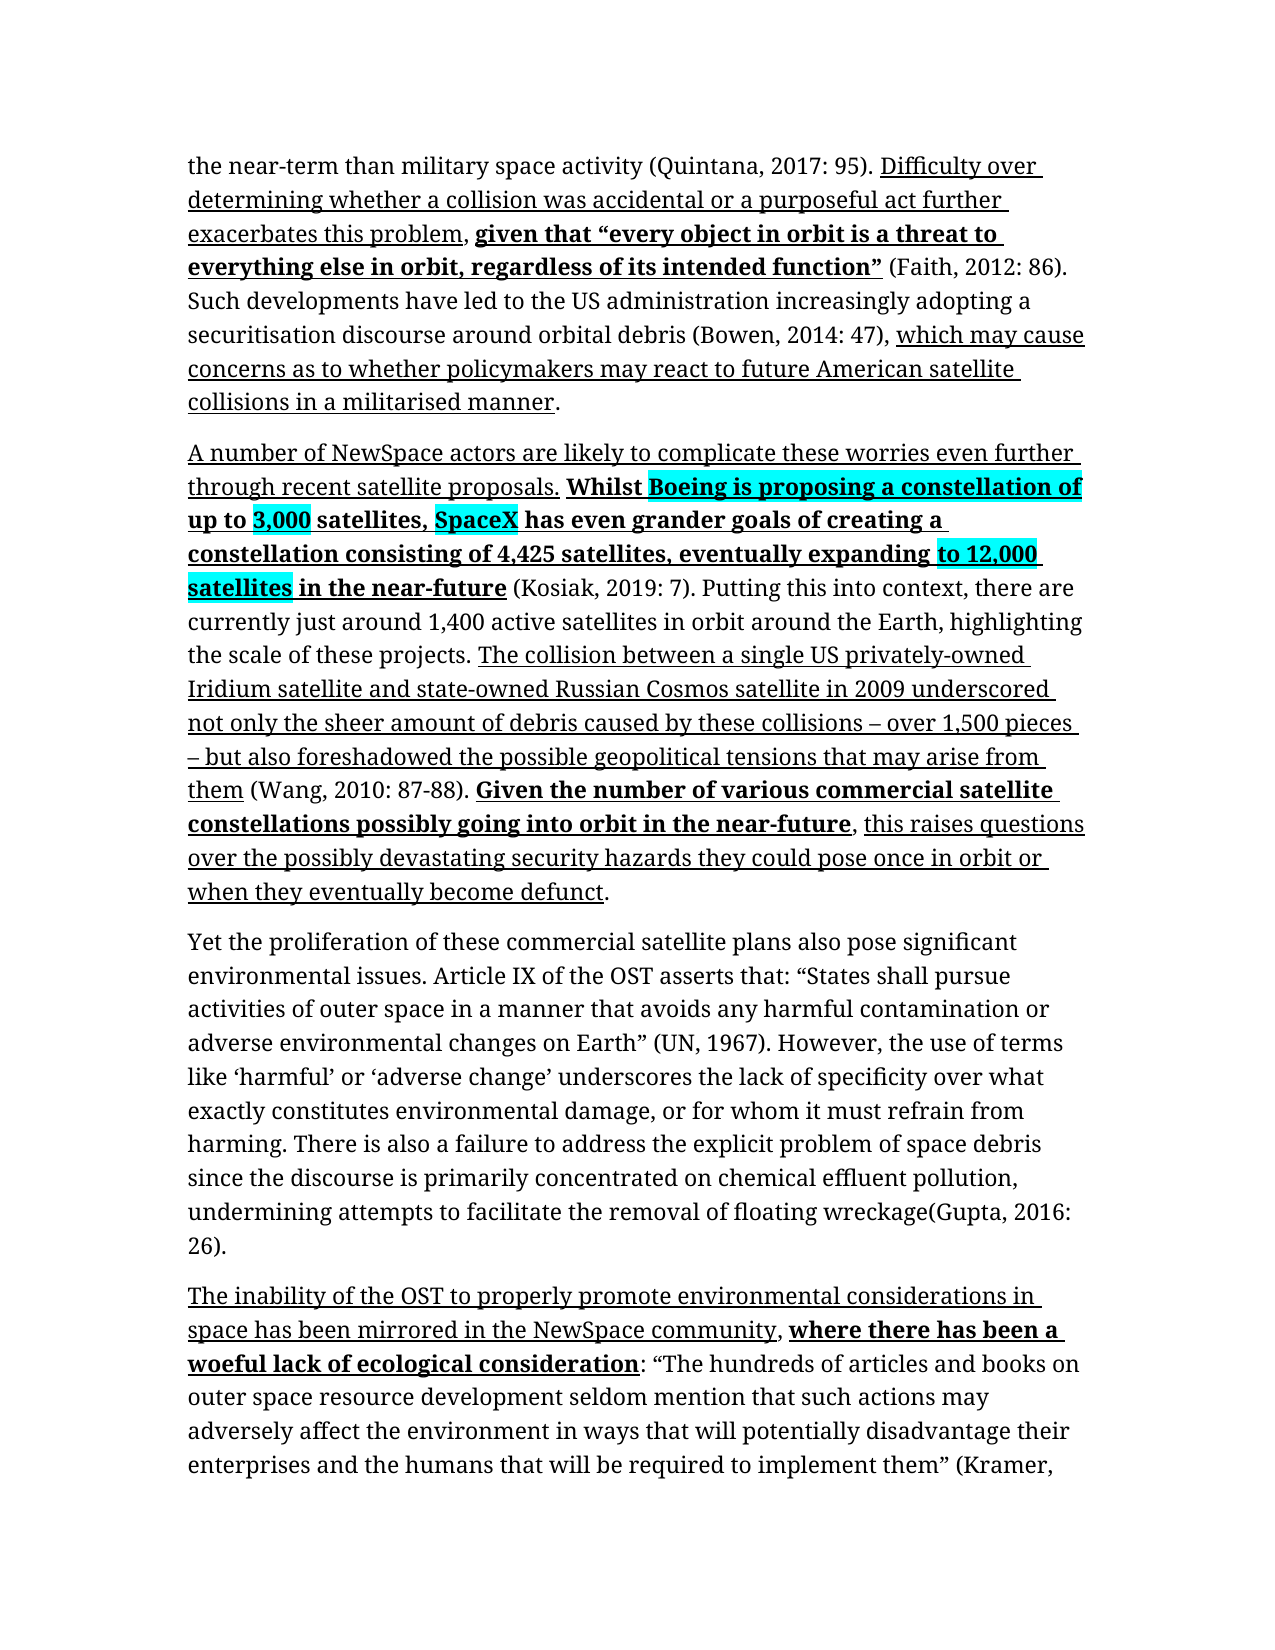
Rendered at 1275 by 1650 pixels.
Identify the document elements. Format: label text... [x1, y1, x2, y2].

text A number of NewSpace actors are likely to complicate these worries even further through recent satellite proposals. Whilst Boeing is proposing a constellation of up to 3,000 satellites, SpaceX has even grander goals of creating a constellation consisting of 4,425 satellites, eventually expanding to 12,000 satellites in the near-future (Kosiak, 2019: 7). Putting this into context, there are currently just around 1,400 active satellites in orbit around the Earth, highlighting the scale of these projects. The collision between a single US privately-owned Iridium satellite and state-owned Russian Cosmos satellite in 2009 underscored not only the sheer amount of debris caused by these collisions – over 1,500 pieces – but also foreshadowed the possible geopolitical tensions that may arise from them (Wang, 2010: 87-88). Given the number of various commercial satellite constellations possibly going into orbit in the near-future, this raises questions over the possibly devastating security hazards they could pose once in orbit or when they eventually become defunct. [187, 437, 1087, 907]
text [187, 1280, 1087, 1480]
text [187, 150, 1087, 417]
text Yet the proliferation of these commercial satellite plans also pose significant environmental issues. Article IX of the OST asserts that: “States shall pursue activities of outer space in a manner that avoids any harmful contamination or adverse environmental changes on Earth” (UN, 1967). However, the use of terms like ‘harmful’ or ‘adverse change’ underscores the lack of specificity over what exactly constitutes environmental damage, or for whom it must refrain from harming. There is also a failure to address the explicit problem of space debris since the discourse is primarily concentrated on chemical effluent pollution, undermining attempts to facilitate the removal of floating wreckage(Gupta, 2016: 26). [187, 926, 1087, 1261]
